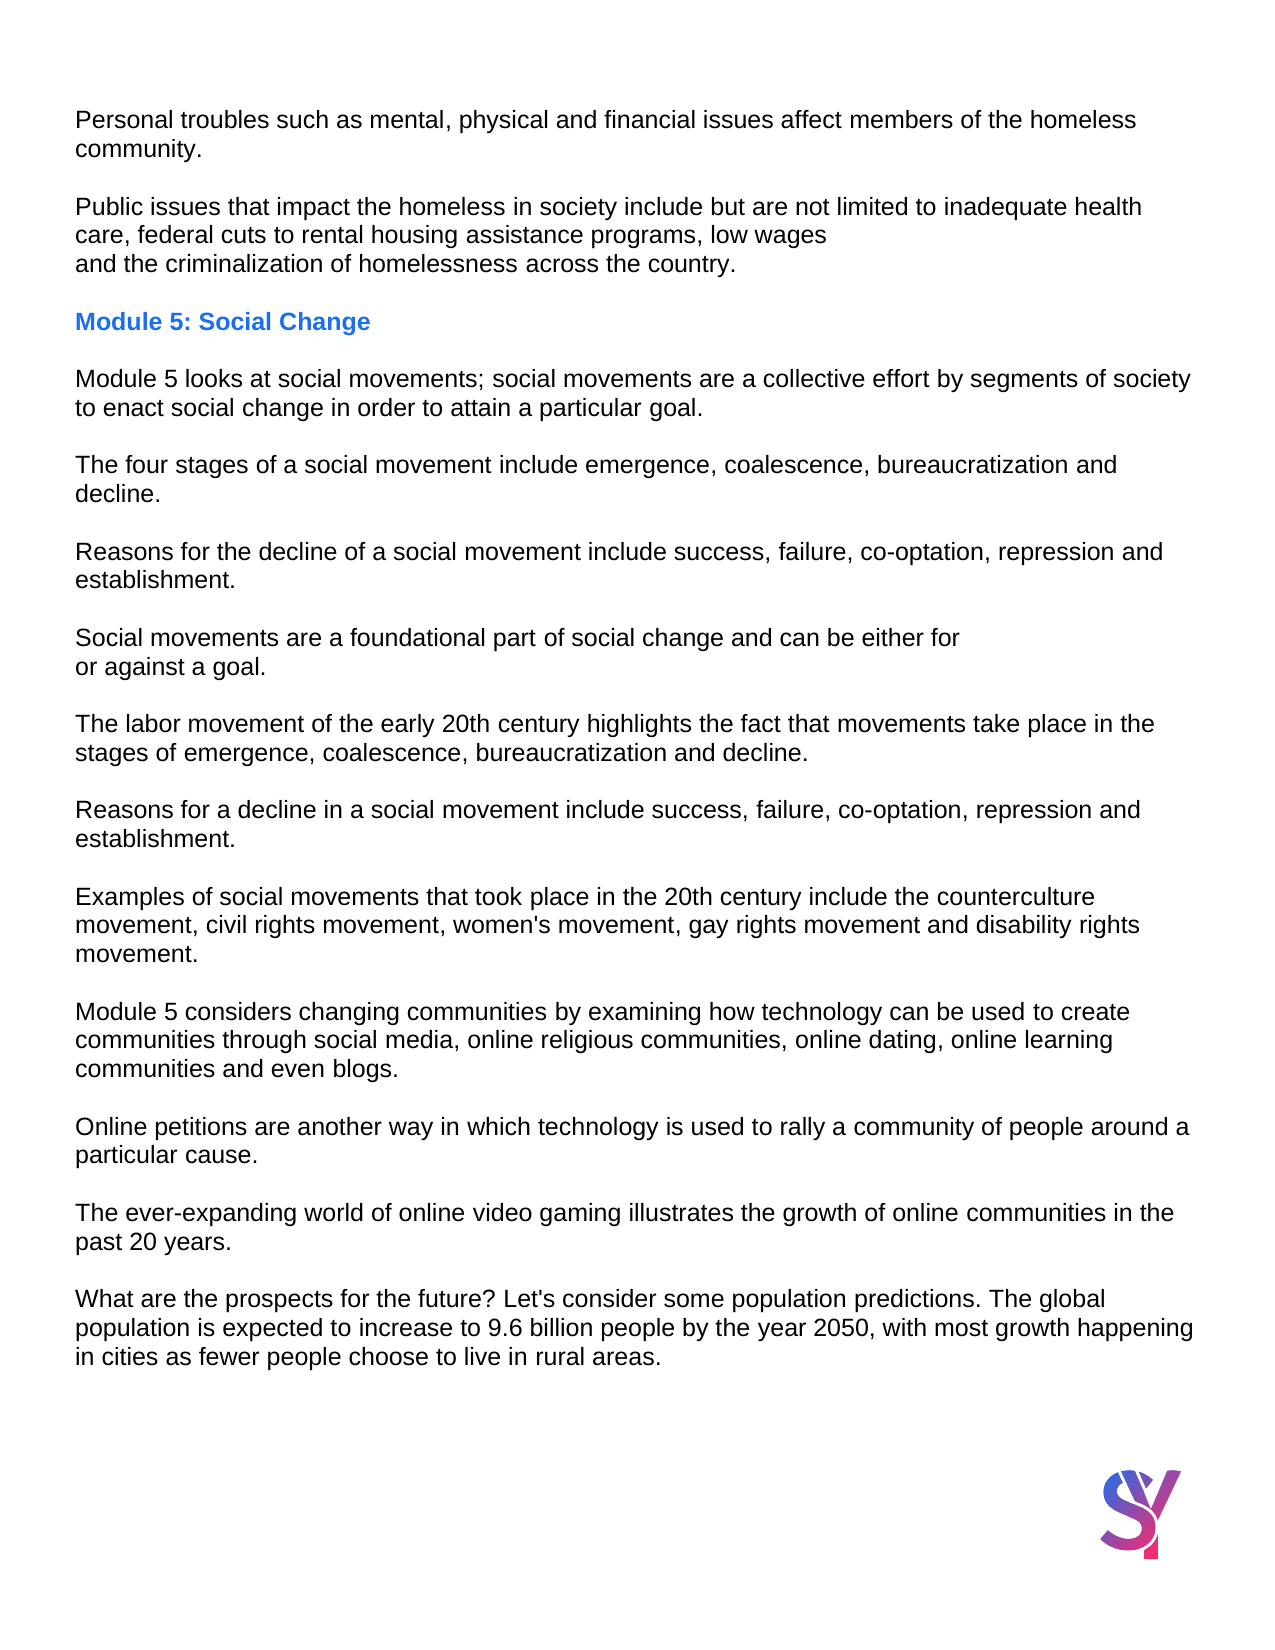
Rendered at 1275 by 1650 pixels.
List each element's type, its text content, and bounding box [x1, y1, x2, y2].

text The labor movement of the early 20th century highlights the fact that movements take place in the stages of emergence, coalescence, bureaucratization and decline. [75, 709, 1200, 767]
text or against a goal. [75, 652, 1200, 681]
text The four stages of a social movement include emergence, coalescence, bureaucratization and decline. [75, 451, 1200, 508]
text Public issues that impact the homeless in society include but are not limited to inadequate health care, federal cuts to rental housing assistance programs, low wages [75, 192, 1200, 249]
text Module 5 looks at social movements; social movements are a collective effort by segments of society to enact social change in order to attain a particular goal. [75, 364, 1200, 422]
picture [1080, 1455, 1200, 1575]
text Module 5: Social Change [75, 307, 1200, 336]
text Reasons for the decline of a social movement include success, failure, co-optation, repression and establishment. [75, 537, 1200, 594]
text Examples of social movements that took place in the 20th century include the counterculture movement, civil rights movement, women's movement, gay rights movement and disability rights movement. [75, 882, 1200, 968]
text Online petitions are another way in which technology is used to rally a community of people around a particular cause. [75, 1112, 1200, 1169]
text What are the prospects for the future? Let's consider some population predictions. The global population is expected to increase to 9.6 billion people by the year 2050, with most growth happening in cities as fewer people choose to live in rural areas. [75, 1284, 1200, 1371]
text Module 5 considers changing communities by examining how technology can be used to create communities through social media, online religious communities, online dating, online learning communities and even blogs. [75, 997, 1200, 1083]
text and the criminalization of homelessness across the country. [75, 249, 1200, 278]
text Reasons for a decline in a social movement include success, failure, co-optation, repression and establishment. [75, 796, 1200, 853]
text Personal troubles such as mental, physical and financial issues affect members of the homeless community. [75, 106, 1200, 163]
text The ever-expanding world of online video gaming illustrates the growth of online communities in the past 20 years. [75, 1198, 1200, 1256]
text Social movements are a foundational part of social change and can be either for [75, 623, 1200, 652]
